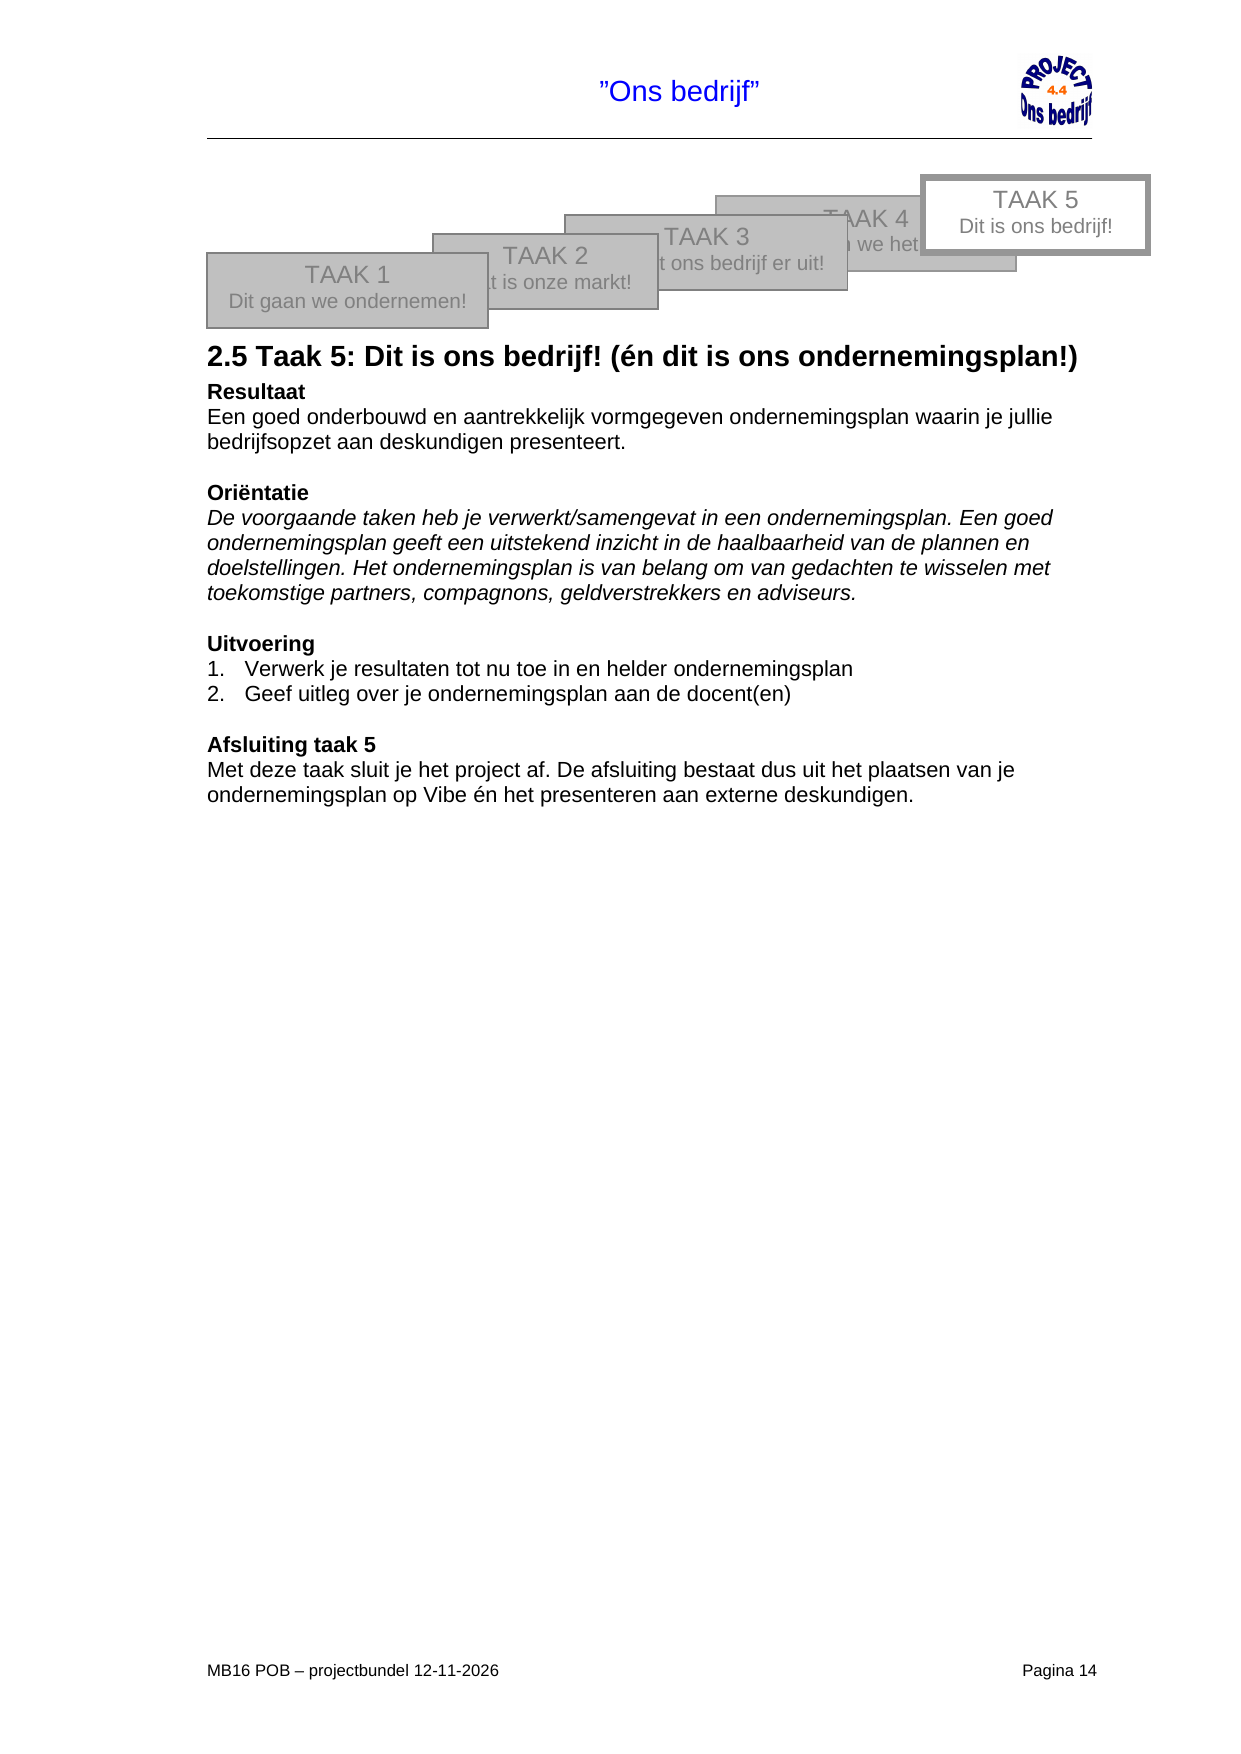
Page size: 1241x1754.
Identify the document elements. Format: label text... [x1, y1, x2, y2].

text Een goed onderbouwd en aantrekkelijk vormgegeven ondernemingsplan waarin je jullie bedrijfsopzet aan deskundigen presenteert. [207, 404, 1092, 454]
text De voorgaande taken heb je verwerkt/samengevat in een ondernemingsplan. Een goed ondernemingsplan geeft een uitstekend inzicht in de haalbaarheid van de plannen en doelstellingen. Het ondernemingsplan is van belang om van gedachten te wisselen met toekomstige partners, compagnons, geldverstrekkers en adviseurs. [207, 505, 1092, 606]
subtitle Oriëntatie [207, 479, 1092, 505]
subtitle Afsluiting taak 5 [207, 732, 1092, 757]
subtitle Resultaat [207, 379, 1092, 404]
list Geef uitleg over je ondernemingsplan aan de docent(en) [207, 681, 1092, 706]
subtitle Uitvoering [207, 631, 1092, 656]
text Met deze taak sluit je het project af. De afsluiting bestaat dus uit het plaatsen van je ondernemingsplan op Vibe én het presenteren aan externe deskundigen. [207, 757, 1092, 807]
list Verwerk je resultaten tot nu toe in en helder ondernemingsplan [207, 656, 1092, 681]
picture [1017, 53, 1093, 128]
text 2.5 Taak 5: Dit is ons bedrijf! (én dit is ons ondernemingsplan!) [207, 339, 1092, 372]
